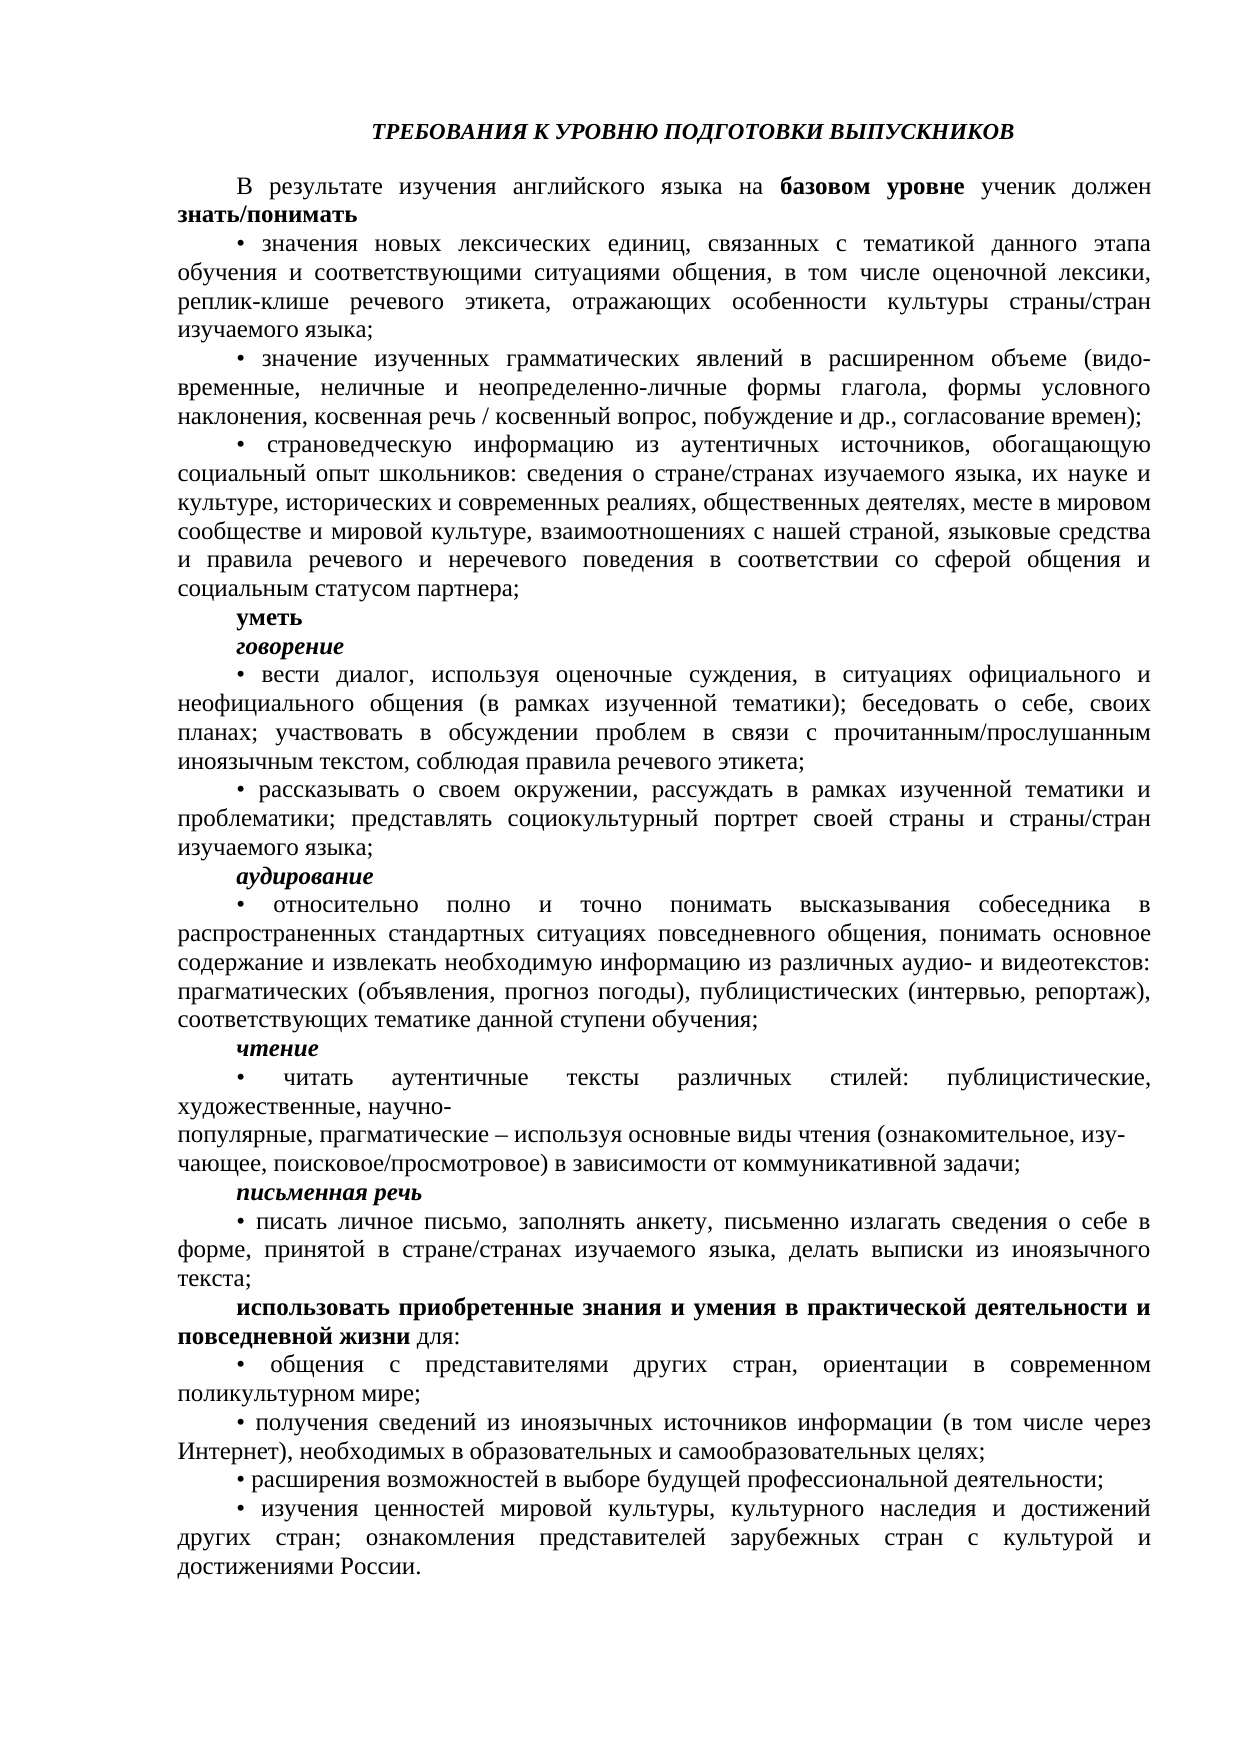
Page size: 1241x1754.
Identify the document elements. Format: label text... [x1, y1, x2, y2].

text • писать личное письмо, заполнять анкету, письменно излагать сведения о себе в форме, принятой в стране/странах изучаемого языка, делать выписки из иноязычного текста; [177, 1206, 1152, 1292]
text • рассказывать о своем окружении, рассуждать в рамках изученной тематики и проблематики; представлять социокультурный портрет своей страны и страны/стран изучаемого языка; [177, 774, 1152, 861]
text уметь [177, 602, 1152, 631]
text письменная речь [177, 1177, 1152, 1206]
text • значение изученных грамматических явлений в расширенном объеме (видо-временные, неличные и неопределенно-личные формы глагола, формы условного наклонения, косвенная речь / косвенный вопрос, побуждение и др., согласование времен); [177, 343, 1152, 429]
text • изучения ценностей мировой культуры, культурного наследия и достижений других стран; ознакомления представителей зарубежных стран с культурой и достижениями России. [177, 1493, 1152, 1579]
text • расширения возможностей в выборе будущей профессиональной деятельности; [177, 1464, 1152, 1493]
text • вести диалог, используя оценочные суждения, в ситуациях официального и неофициального общения (в рамках изученной тематики); беседовать о себе, своих планах; участвовать в обсуждении проблем в связи с прочитанным/прослушанным иноязычным текстом, соблюдая правила речевого этикета; [177, 659, 1152, 774]
text популярные, прагматические – используя основные виды чтения (ознакомительное, изу- [177, 1119, 1152, 1148]
text • страноведческую информацию из аутентичных источников, обогащающую социальный опыт школьников: сведения о стране/странах изучаемого языка, их науке и культуре, исторических и современных реалиях, общественных деятелях, месте в мировом сообществе и мировой культуре, взаимоотношениях с нашей страной, языковые средства и правила речевого и неречевого поведения в соответствии со сферой общения и социальным статусом партнера; [177, 429, 1152, 602]
text чающее, поисковое/просмотровое) в зависимости от коммуникативной задачи; [177, 1148, 1152, 1177]
text ТРЕБОВАНИЯ К УРОВНЮ ПОДГОТОВКИ ВЫПУСКНИКОВ [177, 118, 1152, 144]
text • общения с представителями других стран, ориентации в современном поликультурном мире; [177, 1349, 1152, 1407]
text • получения сведений из иноязычных источников информации (в том числе через Интернет), необходимых в образовательных и самообразовательных целях; [177, 1407, 1152, 1464]
text • значения новых лексических единиц, связанных с тематикой данного этапа обучения и соответствующими ситуациями общения, в том числе оценочной лексики, реплик-клише речевого этикета, отражающих особенности культуры страны/стран изучаемого языка; [177, 228, 1152, 343]
text говорение [177, 631, 1152, 659]
text В результате изучения английского языка на базовом уровне ученик должен знать/понимать [177, 171, 1152, 228]
text использовать приобретенные знания и умения в практической деятельности и повседневной жизни для: [177, 1292, 1152, 1349]
text чтение [177, 1033, 1152, 1062]
text • читать аутентичные тексты различных стилей: публицистические, художественные, научно- [177, 1062, 1152, 1119]
text аудирование [177, 861, 1152, 889]
text • относительно полно и точно понимать высказывания собеседника в распространенных стандартных ситуациях повседневного общения, понимать основное содержание и извлекать необходимую информацию из различных аудио- и видеотекстов: прагматических (объявления, прогноз погоды), публицистических (интервью, репортаж), соответствующих тематике данной ступени обучения; [177, 889, 1152, 1033]
